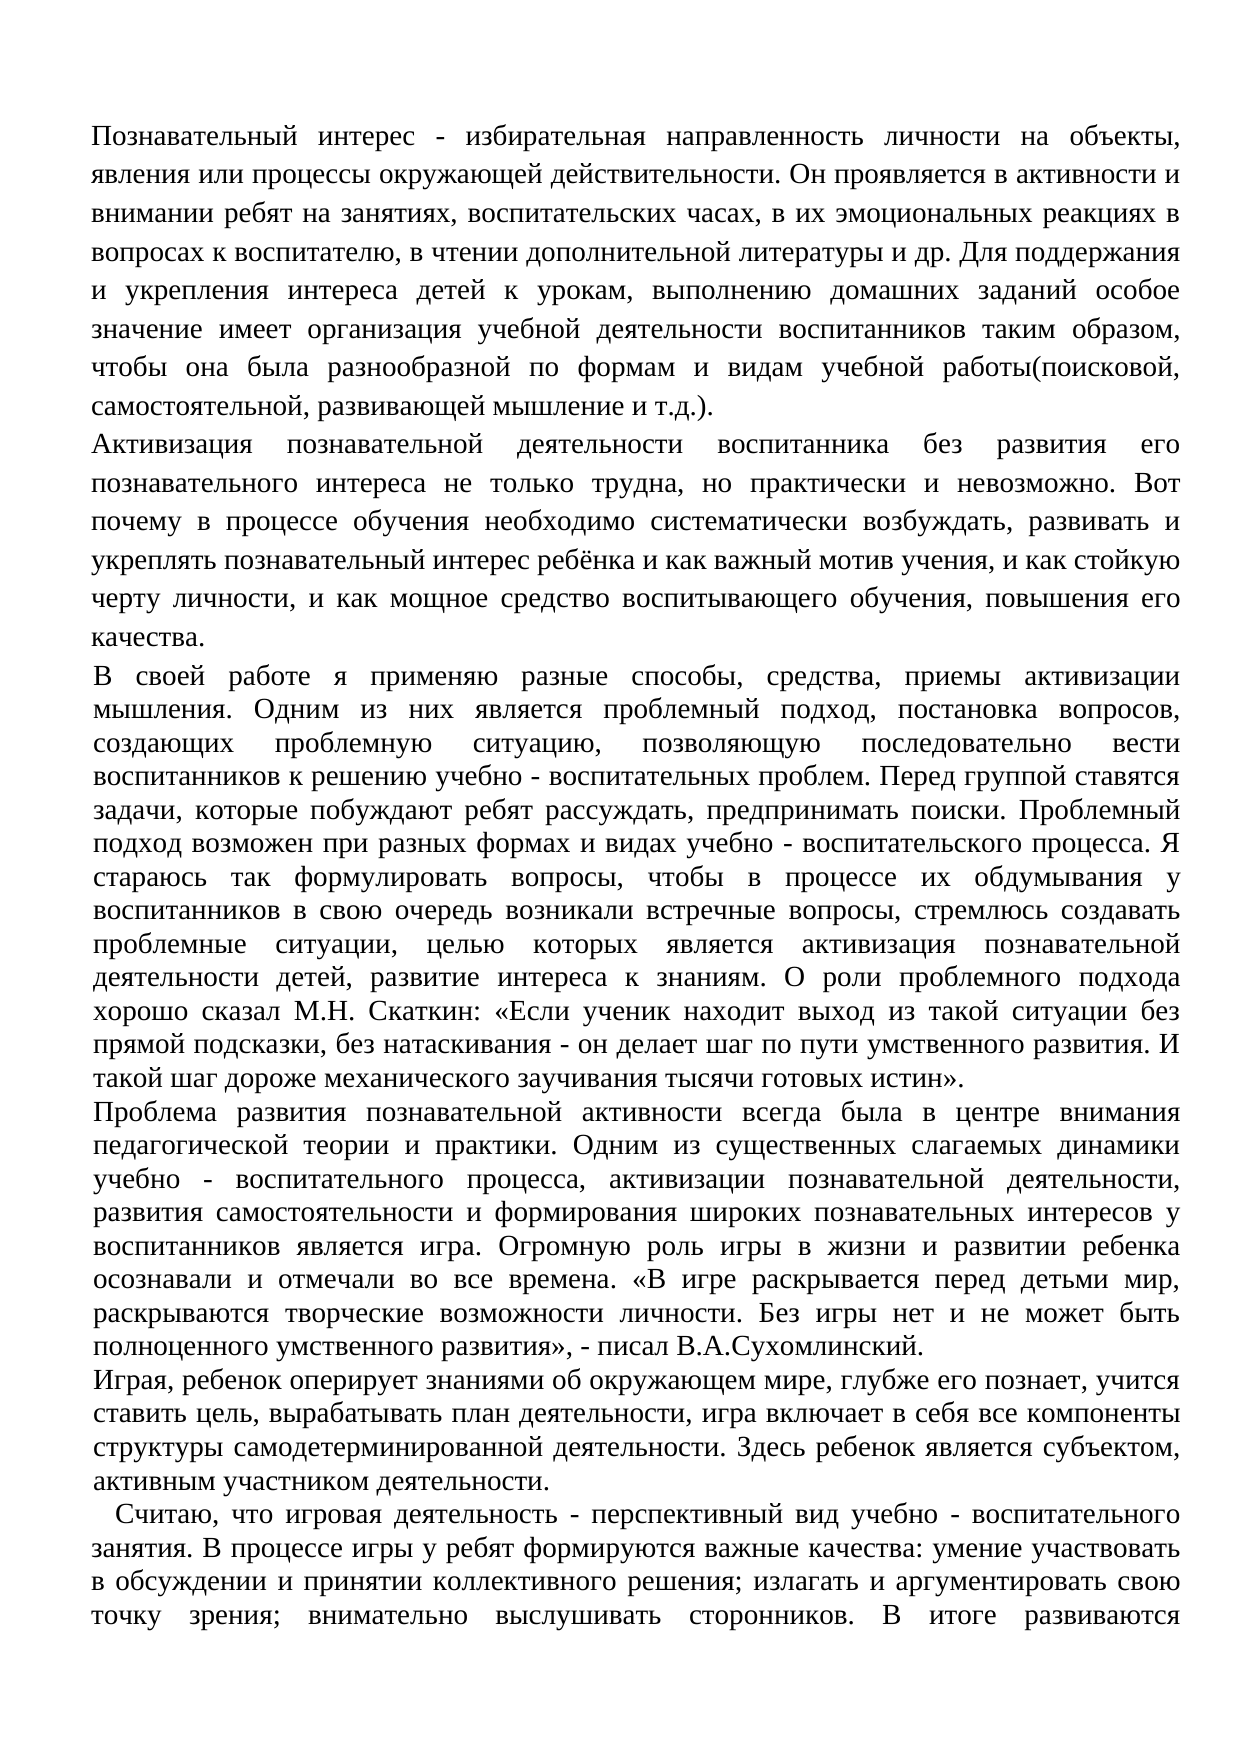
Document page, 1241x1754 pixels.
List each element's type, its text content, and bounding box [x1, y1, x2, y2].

text Играя, ребенок оперирует знаниями об окружающем мире, глубже его познает, учится ставить цель, вырабатывать план деятельности, игра включает в себя все компоненты структуры самодетерминированной деятельности. Здесь ребенок является субъектом, активным участником деятельности. [93, 1362, 1181, 1496]
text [91, 1496, 1181, 1630]
text Познавательный интерес - избирательная направленность личности на объекты, явления или процессы окружающей действительности. Он проявляется в активности и внимании ребят на занятиях, воспитательских часах, в их эмоциональных реакциях в вопросах к воспитателю, в чтении дополнительной литературы и др. Для поддержания и укрепления интереса детей к урокам, выполнению домашних заданий особое значение имеет организация учебной деятельности воспитанников таким образом, чтобы она была разнообразной по формам и видам учебной работы(поисковой, самостоятельной, развивающей мышление и т.д.). [91, 118, 1181, 421]
text Активизация познавательной деятельности воспитанника без развития его познавательного интереса не только трудна, но практически и невозможно. Вот почему в процессе обучения необходимо систематически возбуждать, развивать и укреплять познавательный интерес ребёнка и как важный мотив учения, и как стойкую черту личности, и как мощное средство воспитывающего обучения, повышения его качества. [91, 426, 1181, 653]
text В своей работе я применяю разные способы, средства, приемы активизации мышления. Одним из них является проблемный подход, постановка вопросов, создающих проблемную ситуацию, позволяющую последовательно вести воспитанников к решению учебно - воспитательных проблем. Перед группой ставятся задачи, которые побуждают ребят рассуждать, предпринимать поиски. Проблемный подход возможен при разных формах и видах учебно - воспитательского процесса. Я стараюсь так формулировать вопросы, чтобы в процессе их обдумывания у воспитанников в свою очередь возникали встречные вопросы, стремлюсь создавать проблемные ситуации, целью которых является активизация познавательной деятельности детей, развитие интереса к знаниям. О роли проблемного подхода хорошо сказал М.Н. Скаткин: «Если ученик находит выход из такой ситуации без прямой подсказки, без натаскивания - он делает шаг по пути умственного развития. И такой шаг дороже механического заучивания тысячи готовых истин». [93, 658, 1181, 1094]
text Проблема развития познавательной активности всегда была в центре внимания педагогической теории и практики. Одним из существенных слагаемых динамики учебно - воспитательного процесса, активизации познавательной деятельности, развития самостоятельности и формирования широких познавательных интересов у воспитанников является игра. Огромную роль игры в жизни и развитии ребенка осознавали и отмечали во все времена. «В игре раскрывается перед детьми мир, раскрываются творческие возможности личности. Без игры нет и не может быть полноценного умственного развития», - писал В.А.Сухомлинский. [93, 1094, 1181, 1362]
